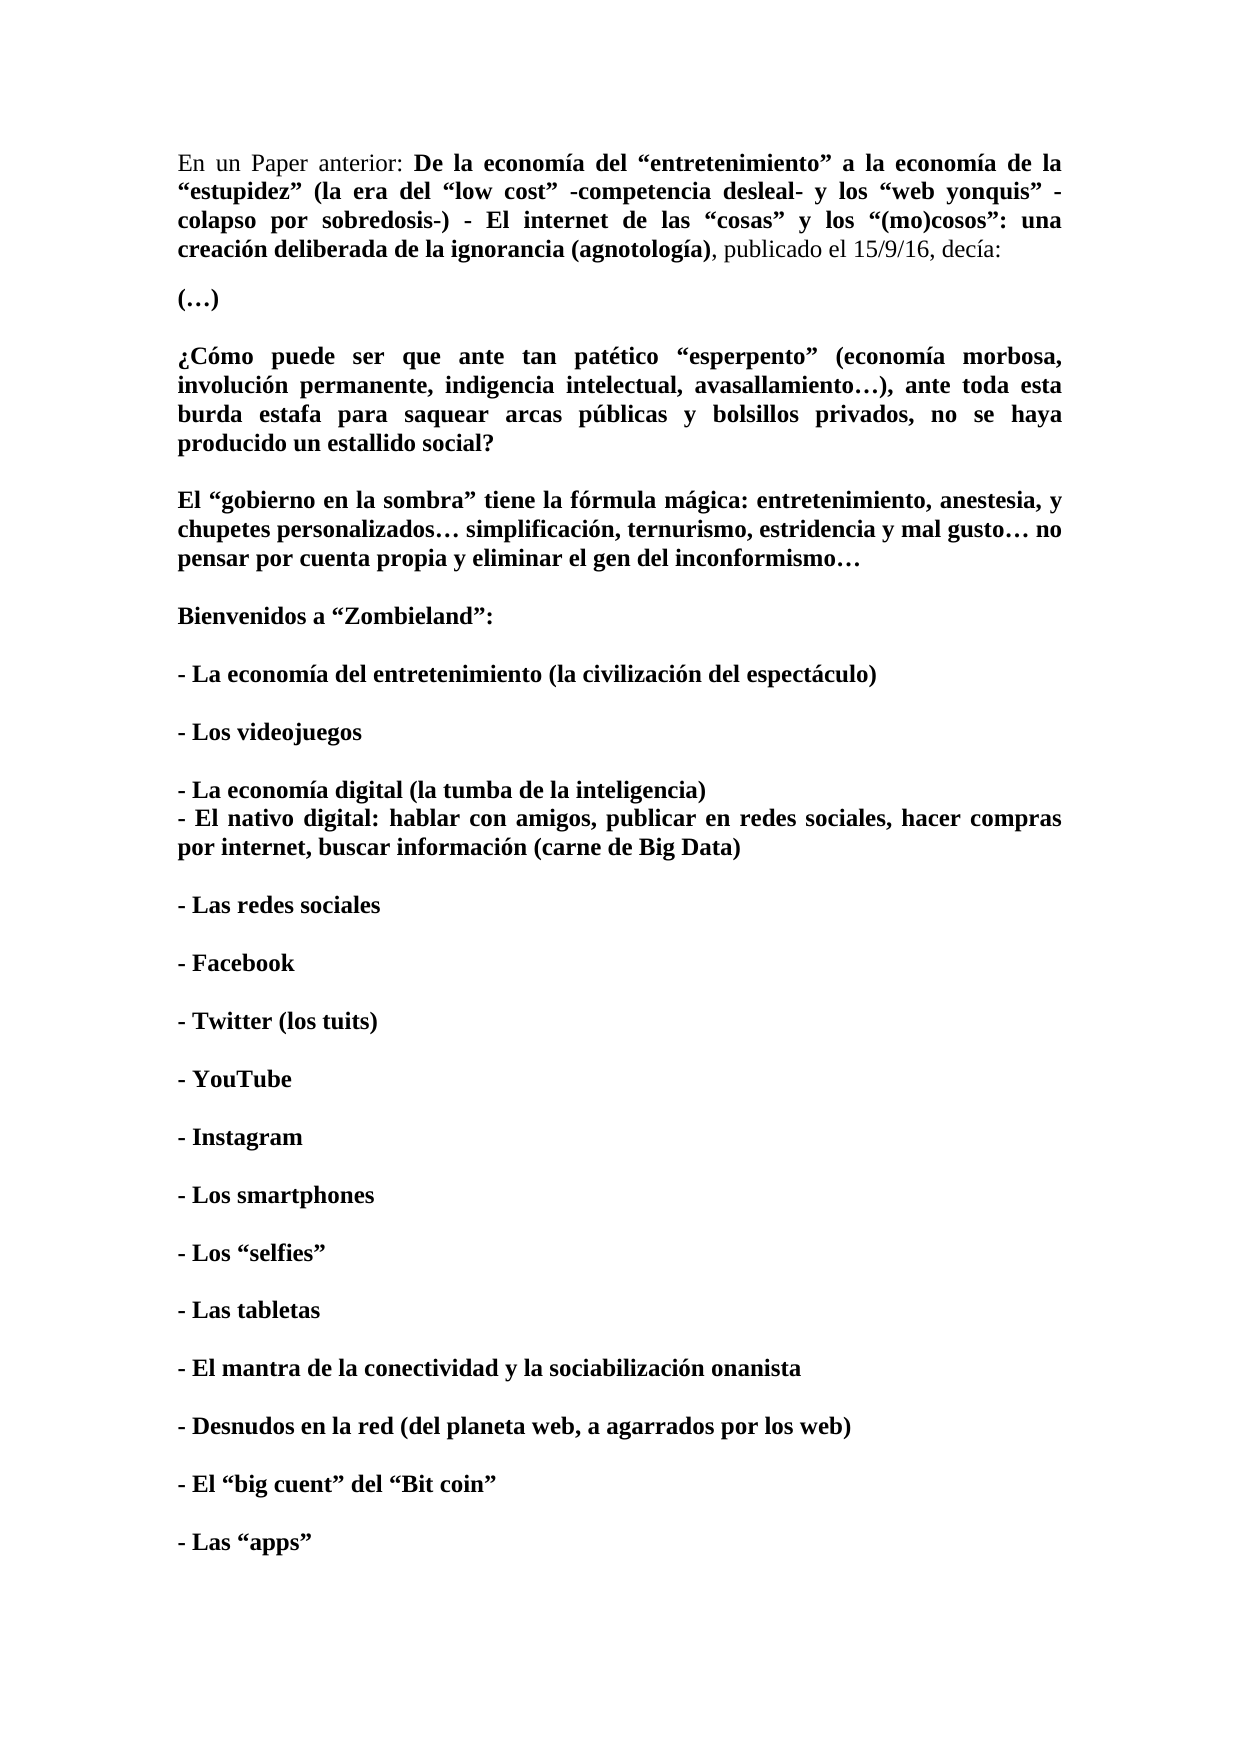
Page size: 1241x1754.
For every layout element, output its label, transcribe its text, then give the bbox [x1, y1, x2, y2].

text - La economía digital (la tumba de la inteligencia) [177, 775, 1063, 803]
text Bienvenidos a “Zombieland”: [177, 601, 1063, 630]
text - Las tabletas [177, 1296, 1063, 1324]
text - Los “selfies” [177, 1238, 1063, 1266]
text - Los videojuegos [177, 717, 1063, 746]
text - El mantra de la conectividad y la sociabilización onanista [177, 1353, 1063, 1382]
text ¿Cómo puede ser que ante tan patético “esperpento” (economía morbosa, involución permanente, indigencia intelectual, avasallamiento…), ante toda esta burda estafa para saquear arcas públicas y bolsillos privados, no se haya producido un estallido social? [177, 341, 1063, 456]
text - Los smartphones [177, 1180, 1063, 1208]
text - El nativo digital: hablar con amigos, publicar en redes sociales, hacer compras por internet, buscar información (carne de Big Data) [177, 803, 1063, 861]
text - La economía del entretenimiento (la civilización del espectáculo) [177, 659, 1063, 688]
text El “gobierno en la sombra” tiene la fórmula mágica: entretenimiento, anestesia, y chupetes personalizados… simplificación, ternurismo, estridencia y mal gusto… no pensar por cuenta propia y eliminar el gen del inconformismo… [177, 486, 1063, 572]
text - Las “apps” [177, 1527, 1063, 1556]
text - Facebook [177, 948, 1063, 977]
text - YouTube [177, 1064, 1063, 1093]
text - Desnudos en la red (del planeta web, a agarrados por los web) [177, 1411, 1063, 1440]
text (…) [177, 283, 1063, 312]
text - Twitter (los tuits) [177, 1006, 1063, 1035]
text - Las redes sociales [177, 890, 1063, 919]
text - El “big cuent” del “Bit coin” [177, 1469, 1063, 1498]
text En un Paper anterior: De la economía del “entretenimiento” a la economía de la “estupidez” (la era del “low cost” -competencia desleal- y los “web yonquis” -colapso por sobredosis-) - El internet de las “cosas” y los “(mo)cosos”: una creación deliberada de la ignorancia (agnotología), publicado el 15/9/16, decía: [177, 148, 1063, 263]
text - Instagram [177, 1122, 1063, 1151]
